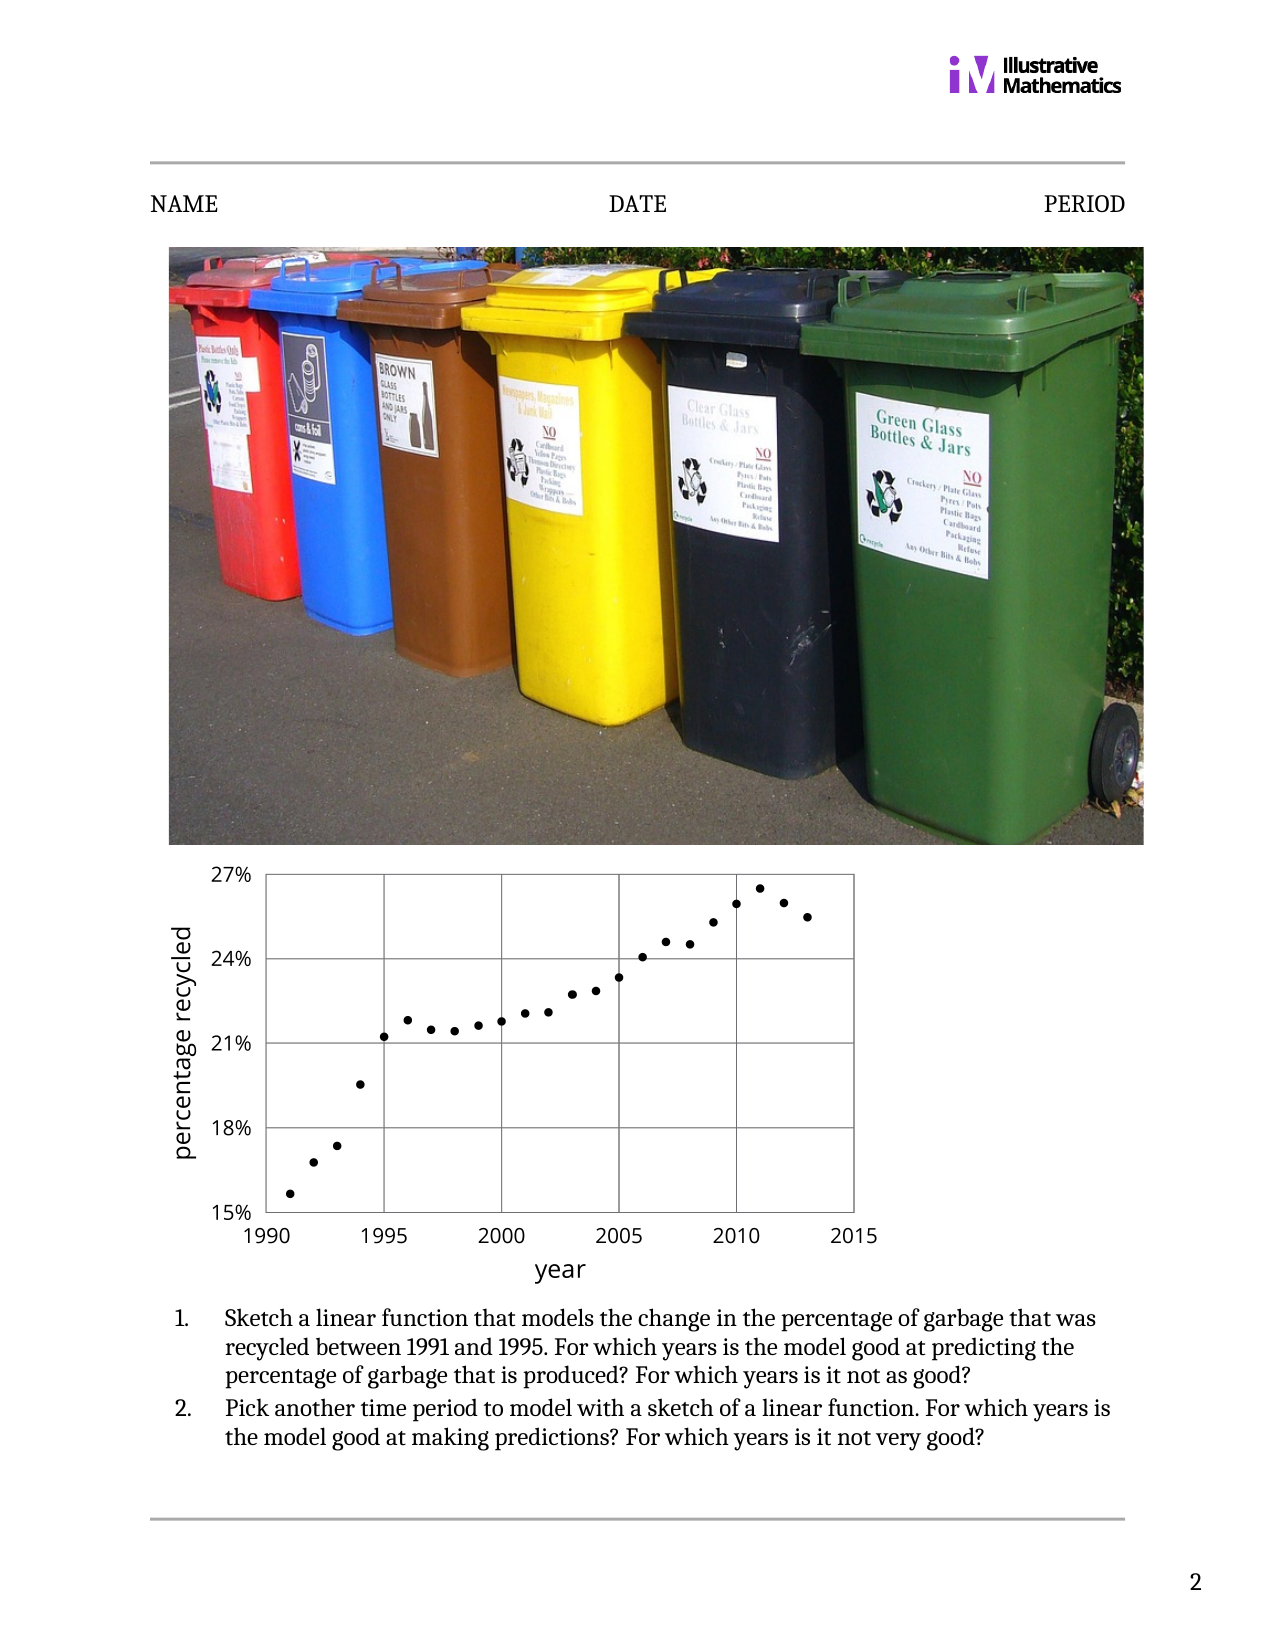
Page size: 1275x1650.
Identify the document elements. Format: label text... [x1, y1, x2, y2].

list Pick another time period to model with a sketch of a linear function. For which years is the model good at making predictions? For which years is it not very good? [175, 1394, 1125, 1451]
picture [168, 247, 1144, 845]
list Sketch a linear function that models the change in the percentage of garbage that was recycled between 1991 and 1995. For which years is the model good at predicting the percentage of garbage that is produced? For which years is it not as good? [175, 1304, 1125, 1390]
picture [168, 863, 878, 1285]
picture [949, 55, 1121, 93]
